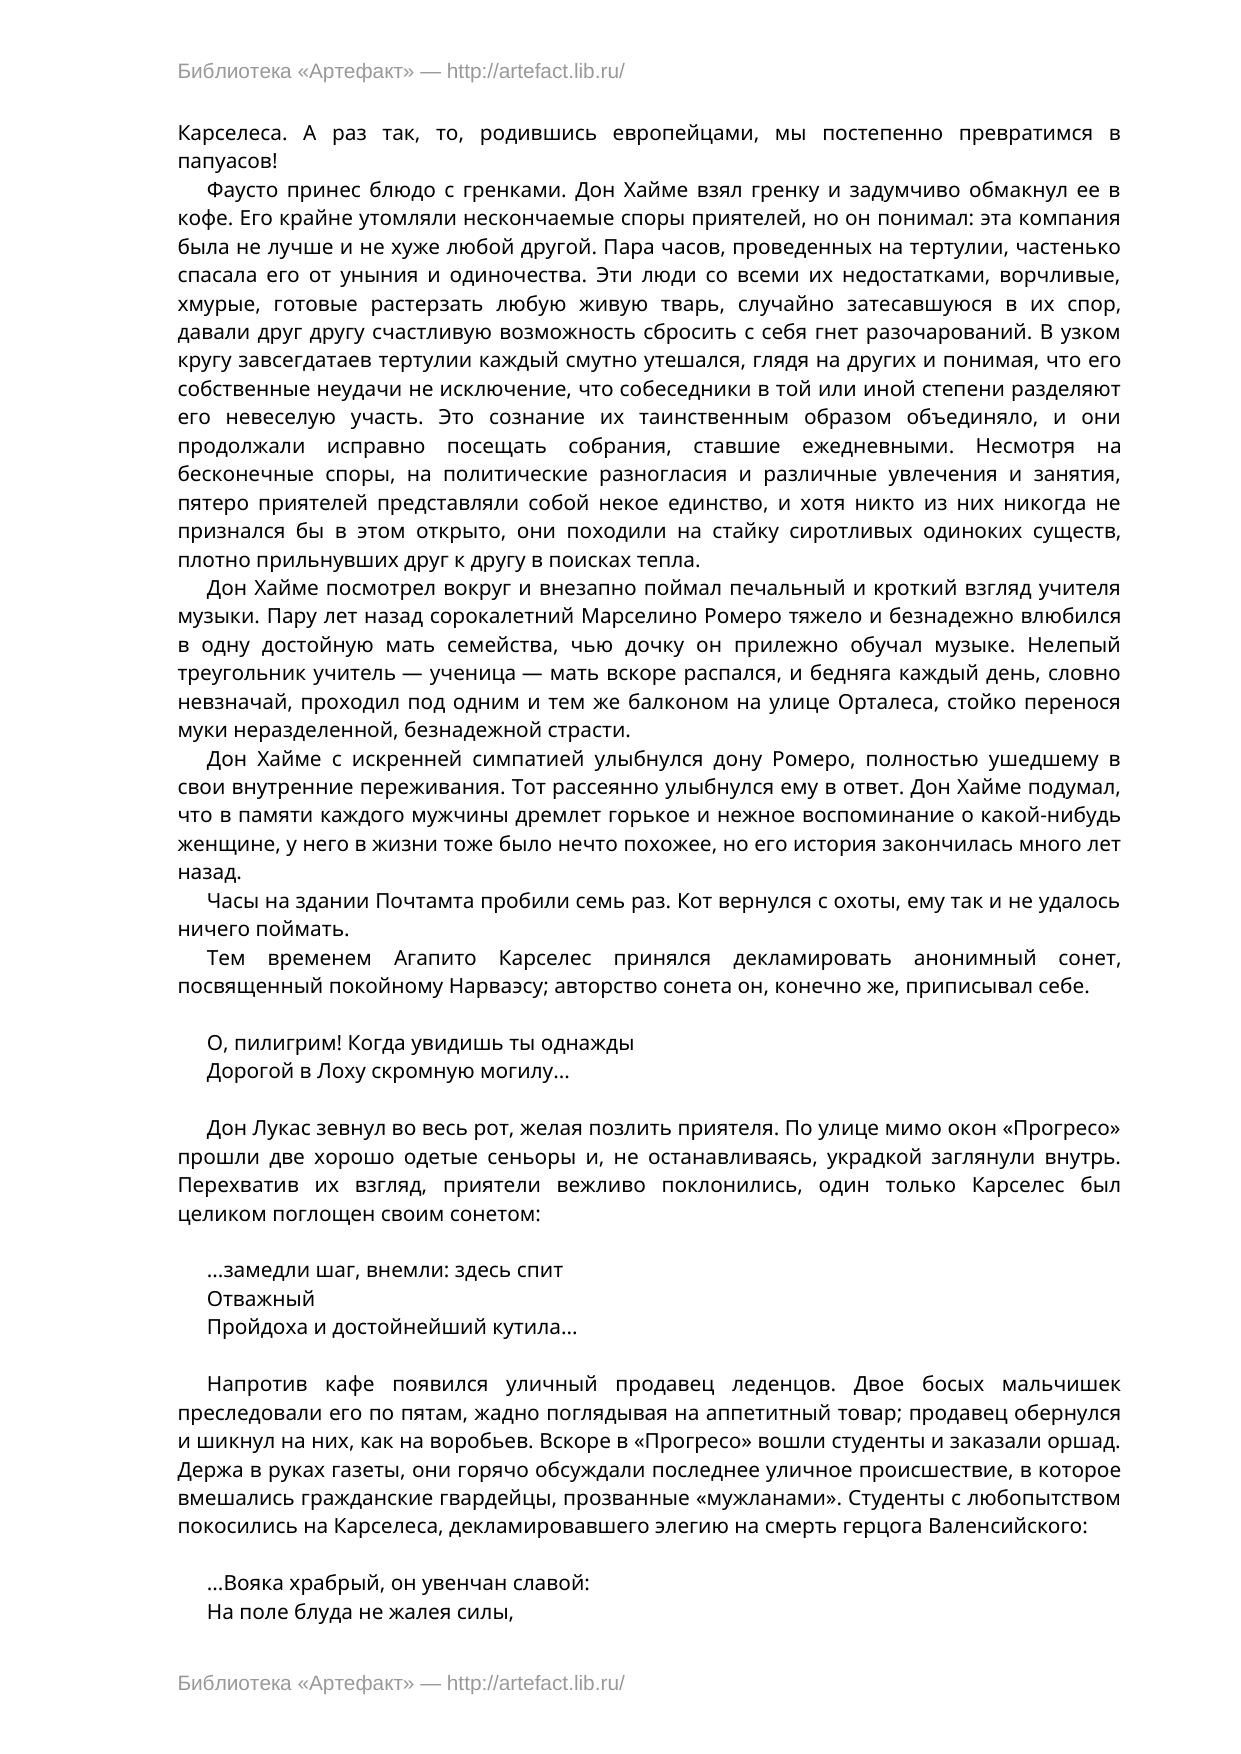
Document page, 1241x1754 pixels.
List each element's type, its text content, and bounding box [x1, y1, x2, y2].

text О, пилигрим! Когда увидишь ты однажды [177, 1028, 1122, 1057]
text Часы на здании Почтамта пробили семь раз. Кот вернулся с охоты, ему так и не удалось ничего поймать. [177, 886, 1122, 943]
text Отважный [177, 1284, 1122, 1312]
text Дорогой в Лоху скромную могилу... [177, 1057, 1122, 1085]
text Дон Хайме с искренней симпатией улыбнулся дону Ромеро, полностью ушедшему в свои внутренние переживания. Тот рассеянно улыбнулся ему в ответ. Дон Хайме подумал, что в памяти каждого мужчины дремлет горькое и нежное воспоминание о какой-нибудь женщине, у него в жизни тоже было нечто похожее, но его история закончилась много лет назад. [177, 744, 1122, 886]
text ...замедли шаг, внемли: здесь спит [177, 1256, 1122, 1284]
text Пройдоха и достойнейший кутила... [177, 1312, 1122, 1341]
text Тем временем Агапито Карселес принялся декламировать анонимный сонет, посвященный покойному Нарваэсу; авторство сонета он, конечно же, приписывал себе. [177, 943, 1122, 1000]
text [177, 118, 1122, 175]
text Фаусто принес блюдо с гренками. Дон Хайме взял гренку и задумчиво обмакнул ее в кофе. Его крайне утомляли нескончаемые споры приятелей, но он понимал: эта компания была не лучше и не хуже любой другой. Пара часов, проведенных на тертулии, частенько спасала его от уныния и одиночества. Эти люди со всеми их недостатками, ворчливые, хмурые, готовые растерзать любую живую тварь, случайно затесавшуюся в их спор, давали друг другу счастливую возможность сбросить с себя гнет разочарований. В узком кругу завсегдатаев тертулии каждый смутно утешался, глядя на других и понимая, что его собственные неудачи не исключение, что собеседники в той или иной степени разделяют его невеселую участь. Это сознание их таинственным образом объединяло, и они продолжали исправно посещать собрания, ставшие ежедневными. Несмотря на бесконечные споры, на политические разногласия и различные увлечения и занятия, пятеро приятелей представляли собой некое единство, и хотя никто из них никогда не признался бы в этом открыто, они походили на стайку сиротливых одиноких существ, плотно прильнувших друг к другу в поисках тепла. [177, 175, 1122, 573]
text На поле блуда не жалея силы, [177, 1597, 1122, 1625]
text Напротив кафе появился уличный продавец леденцов. Двое босых мальчишек преследовали его по пятам, жадно поглядывая на аппетитный товар; продавец обернулся и шикнул на них, как на воробьев. Вскоре в «Прогресо» вошли студенты и заказали оршад. Держа в руках газеты, они горячо обсуждали последнее уличное происшествие, в которое вмешались гражданские гвардейцы, прозванные «мужланами». Студенты с любопытством покосились на Карселеса, декламировавшего элегию на смерть герцога Валенсийского: [177, 1369, 1122, 1540]
text ...Вояка храбрый, он увенчан славой: [177, 1568, 1122, 1597]
text Дон Хайме посмотрел вокруг и внезапно поймал печальный и кроткий взгляд учителя музыки. Пару лет назад сорокалетний Марселино Ромеро тяжело и безнадежно влюбился в одну достойную мать семейства, чью дочку он прилежно обучал музыке. Нелепый треугольник учитель — ученица — мать вскоре распался, и бедняга каждый день, словно невзначай, проходил под одним и тем же балконом на улице Орталеса, стойко перенося муки неразделенной, безнадежной страсти. [177, 573, 1122, 744]
text Дон Лукас зевнул во весь рот, желая позлить приятеля. По улице мимо окон «Прогресо» прошли две хорошо одетые сеньоры и, не останавливаясь, украдкой заглянули внутрь. Перехватив их взгляд, приятели вежливо поклонились, один только Карселес был целиком поглощен своим сонетом: [177, 1113, 1122, 1227]
